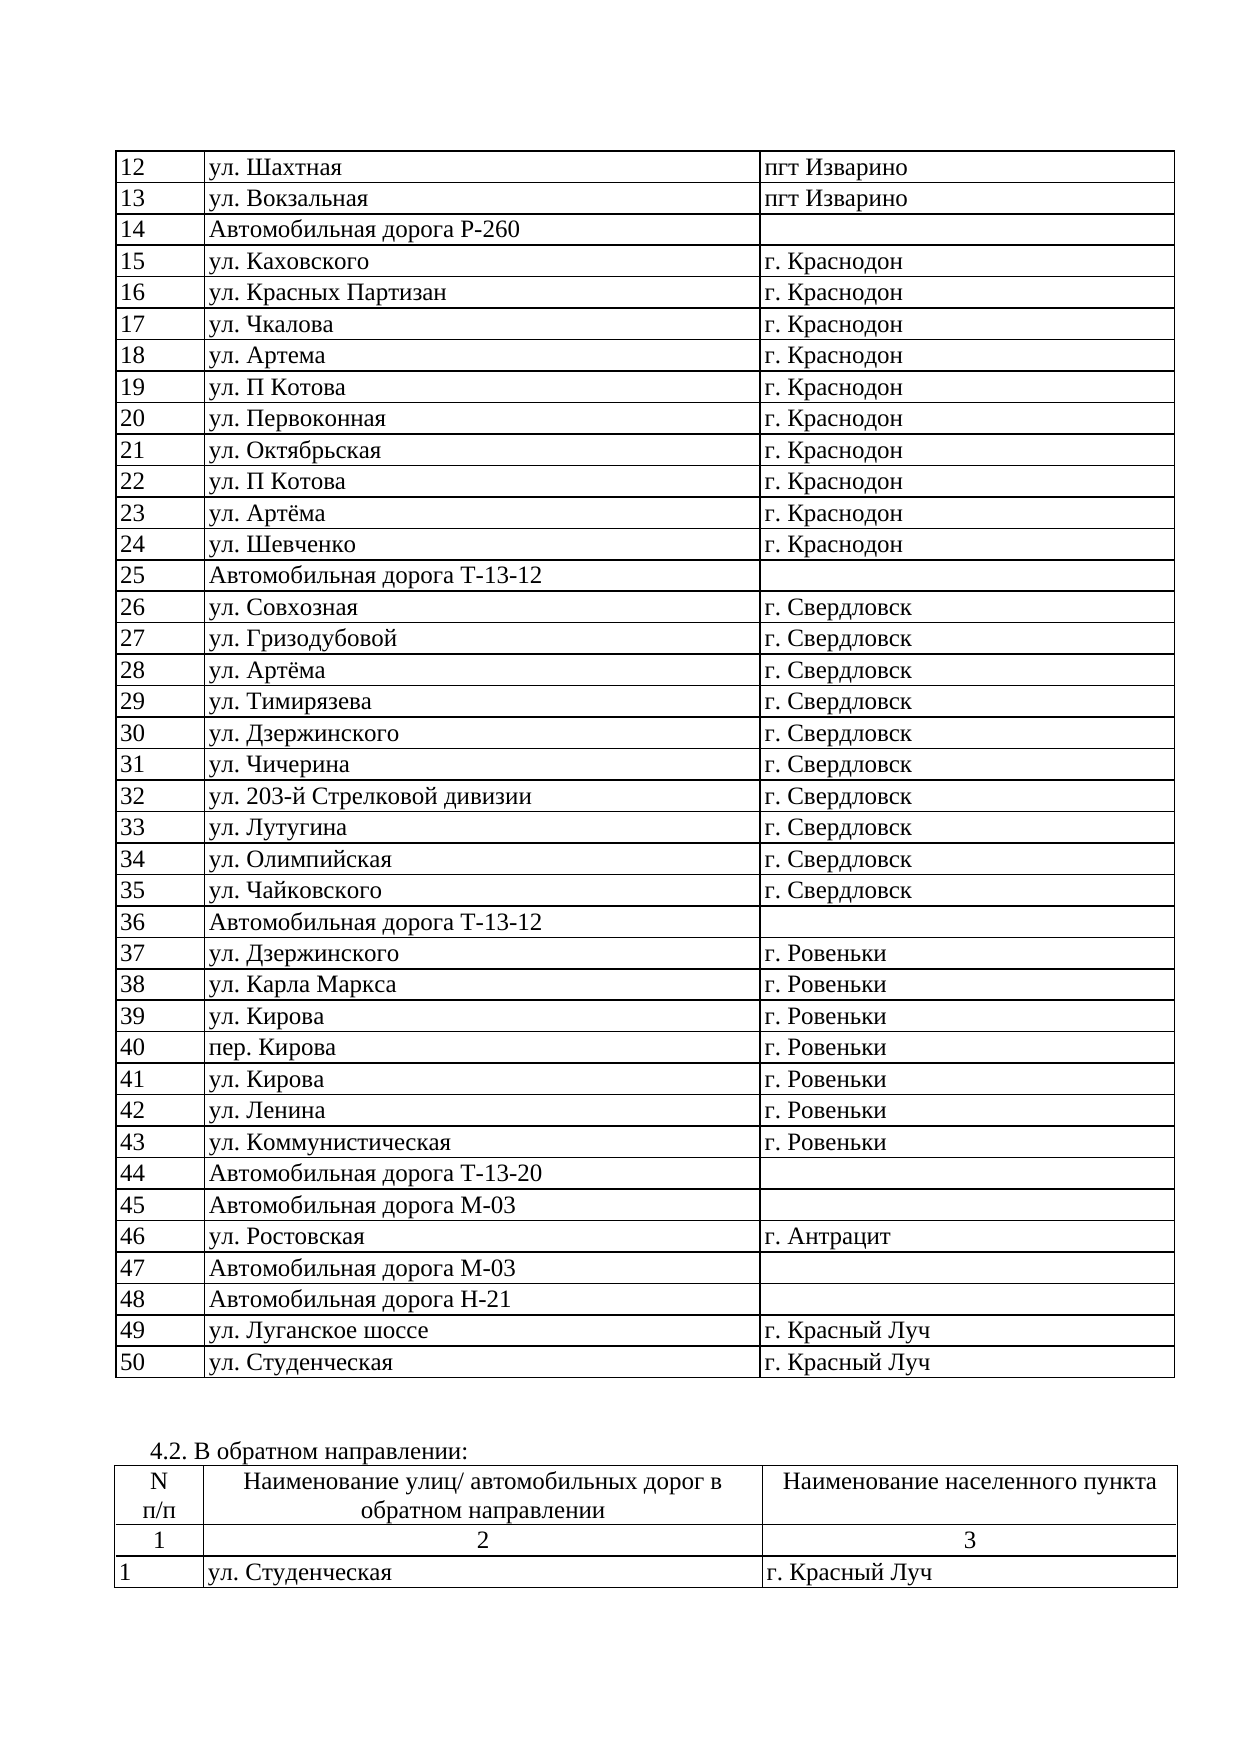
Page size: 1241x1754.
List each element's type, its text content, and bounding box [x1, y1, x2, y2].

table_cell 36 [117, 907, 204, 936]
table_cell ул. Ростовская [205, 1221, 759, 1251]
table_cell 3 [763, 1524, 1177, 1555]
table_cell Автомобильная дорога Т-13-12 [205, 907, 759, 936]
table_cell 41 [117, 1064, 204, 1094]
table_cell 32 [117, 781, 204, 811]
table_cell [761, 1284, 1174, 1314]
table_header Наименование улиц/ автомобильных дорог в обратном направлении [204, 1466, 762, 1524]
table_cell ул. Кирова [205, 1064, 759, 1094]
table_cell г. Ровеньки [761, 1127, 1174, 1157]
table_cell ул. Шевченко [205, 529, 759, 559]
table_cell 28 [117, 655, 204, 685]
table_cell ул. Дзержинского [205, 718, 759, 748]
table_cell 1 [115, 1556, 203, 1587]
table_cell г. Свердловск [761, 844, 1174, 873]
table_cell г. Свердловск [761, 812, 1174, 842]
table_cell г. Ровеньки [761, 970, 1174, 999]
table_cell 22 [117, 466, 204, 496]
table_cell [761, 1253, 1174, 1282]
table_cell [761, 1190, 1174, 1219]
table_cell 43 [117, 1127, 204, 1157]
table_cell 12 [117, 152, 204, 181]
table_cell г. Ровеньки [761, 1095, 1174, 1125]
table_cell 46 [117, 1221, 204, 1251]
table_cell 34 [117, 844, 204, 873]
table_cell г. Антрацит [761, 1221, 1174, 1251]
table_cell ул. Дзержинского [205, 938, 759, 968]
table_cell ул. Ленина [205, 1095, 759, 1125]
table_cell 48 [117, 1284, 204, 1314]
table_header Наименование населенного пункта [763, 1466, 1177, 1524]
table_cell 24 [117, 529, 204, 559]
table_cell ул. Чайковского [205, 875, 759, 905]
table_cell г. Свердловск [761, 592, 1174, 622]
table_cell 45 [117, 1190, 204, 1219]
table_cell 20 [117, 403, 204, 433]
table_cell 23 [117, 498, 204, 527]
table_cell Автомобильная дорога Н-21 [205, 1284, 759, 1314]
table_cell [761, 1158, 1174, 1188]
table_cell ул. П Котова [205, 466, 759, 496]
table_cell г. Красный Луч [761, 1316, 1174, 1345]
table_cell 35 [117, 875, 204, 905]
table_cell 25 [117, 561, 204, 590]
table_cell г. Свердловск [761, 655, 1174, 685]
table_cell пер. Кирова [205, 1032, 759, 1062]
table_cell Автомобильная дорога Т-13-20 [205, 1158, 759, 1188]
table_cell [761, 215, 1174, 244]
table_cell [761, 561, 1174, 590]
table_cell ул. Артема [205, 340, 759, 370]
table_cell ул. Чкалова [205, 309, 759, 339]
table_cell ул. Первоконная [205, 403, 759, 433]
table_cell Автомобильная дорога М-03 [205, 1190, 759, 1219]
table_cell г. Краснодон [761, 435, 1174, 464]
table_cell г. Краснодон [761, 372, 1174, 402]
table_cell 42 [117, 1095, 204, 1125]
table_cell г. Краснодон [761, 246, 1174, 276]
table_cell 31 [117, 749, 204, 779]
table_cell ул. Студенческая [205, 1347, 759, 1377]
table_cell г. Ровеньки [761, 938, 1174, 968]
table_cell 33 [117, 812, 204, 842]
table_cell ул. Карла Маркса [205, 970, 759, 999]
table_cell г. Свердловск [761, 875, 1174, 905]
table_cell 21 [117, 435, 204, 464]
table_cell [761, 907, 1174, 936]
table_cell Автомобильная дорога Т-13-12 [205, 561, 759, 590]
table_cell г. Красный Луч [761, 1347, 1174, 1377]
table_cell 18 [117, 340, 204, 370]
table_cell г. Свердловск [761, 718, 1174, 748]
table_header N п/п [115, 1466, 203, 1524]
table_cell ул. Олимпийская [205, 844, 759, 873]
table_cell 16 [117, 277, 204, 307]
table_cell 13 [117, 183, 204, 213]
table_cell ул. Луганское шоссе [205, 1316, 759, 1345]
table_cell ул. Студенческая [204, 1557, 762, 1587]
table_cell 30 [117, 718, 204, 748]
table_cell ул. Вокзальная [205, 183, 759, 213]
table_cell 38 [117, 970, 204, 999]
table_cell 44 [117, 1158, 204, 1188]
table_cell г. Краснодон [761, 340, 1174, 370]
table_cell ул. 203-й Стрелковой дивизии [205, 781, 759, 811]
table_cell г. Свердловск [761, 623, 1174, 653]
table_cell г. Краснодон [761, 498, 1174, 527]
table_cell г. Краснодон [761, 403, 1174, 433]
table_cell ул. П Котова [205, 372, 759, 402]
table_cell пгт Изварино [761, 183, 1174, 213]
table_cell 39 [117, 1001, 204, 1031]
table_cell 15 [117, 246, 204, 276]
table_cell 27 [117, 623, 204, 653]
table_cell 49 [117, 1316, 204, 1345]
table_cell ул. Совхозная [205, 592, 759, 622]
table_cell г. Ровеньки [761, 1001, 1174, 1031]
table_cell 37 [117, 938, 204, 968]
table_cell ул. Кирова [205, 1001, 759, 1031]
table_cell ул. Артёма [205, 498, 759, 527]
table_cell 17 [117, 309, 204, 339]
table_cell г. Краснодон [761, 309, 1174, 339]
table_cell ул. Коммунистическая [205, 1127, 759, 1157]
table_cell г. Ровеньки [761, 1064, 1174, 1094]
table_cell 29 [117, 686, 204, 716]
text 4.2. В обратном направлении: [150, 1436, 1090, 1465]
table_cell г. Ровеньки [761, 1032, 1174, 1062]
table_cell ул. Каховского [205, 246, 759, 276]
table_cell ул. Октябрьская [205, 435, 759, 464]
table_cell г. Свердловск [761, 686, 1174, 716]
table_cell ул. Гризодубовой [205, 623, 759, 653]
table_cell 26 [117, 592, 204, 622]
table_cell ул. Тимирязева [205, 686, 759, 716]
table_cell г. Свердловск [761, 781, 1174, 811]
table_cell ул. Чичерина [205, 749, 759, 779]
table_cell г. Краснодон [761, 529, 1174, 559]
table_cell г. Красный Луч [763, 1555, 1177, 1587]
table_cell Автомобильная дорога Р-260 [205, 215, 759, 244]
table_cell 40 [117, 1032, 204, 1062]
table_cell ул. Шахтная [205, 152, 759, 181]
table_cell 1 [115, 1525, 203, 1555]
table_cell г. Свердловск [761, 749, 1174, 779]
table_cell 19 [117, 372, 204, 402]
table_cell г. Краснодон [761, 466, 1174, 496]
table_cell 50 [117, 1347, 204, 1377]
table_cell 2 [204, 1525, 762, 1555]
table_cell пгт Изварино [761, 152, 1174, 181]
table_cell 47 [117, 1253, 204, 1282]
table_cell Автомобильная дорога М-03 [205, 1253, 759, 1282]
table_cell 14 [117, 215, 204, 244]
table_cell ул. Красных Партизан [205, 277, 759, 307]
table_cell ул. Артёма [205, 655, 759, 685]
table_cell ул. Лутугина [205, 812, 759, 842]
table_cell г. Краснодон [761, 277, 1174, 307]
